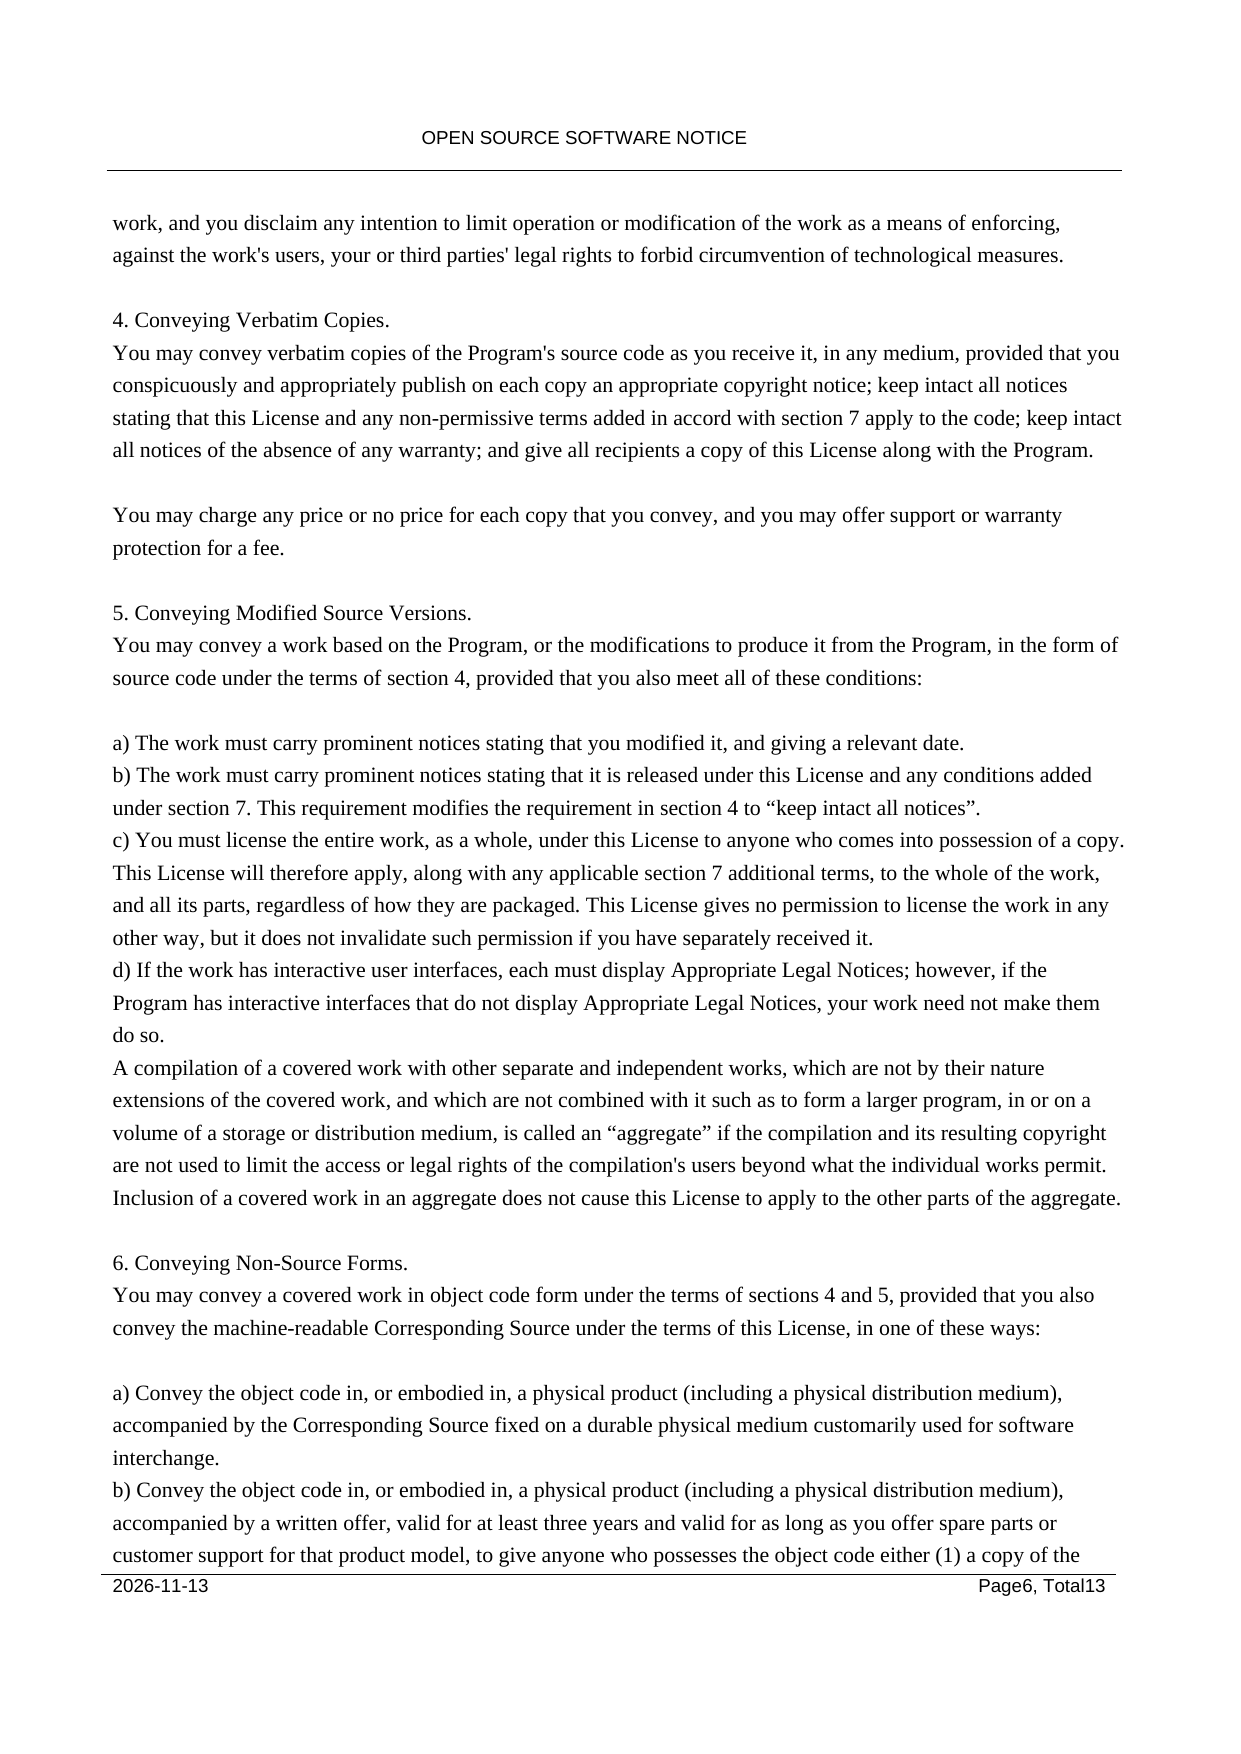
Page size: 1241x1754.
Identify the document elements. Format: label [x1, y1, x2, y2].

text [112, 206, 1128, 1571]
